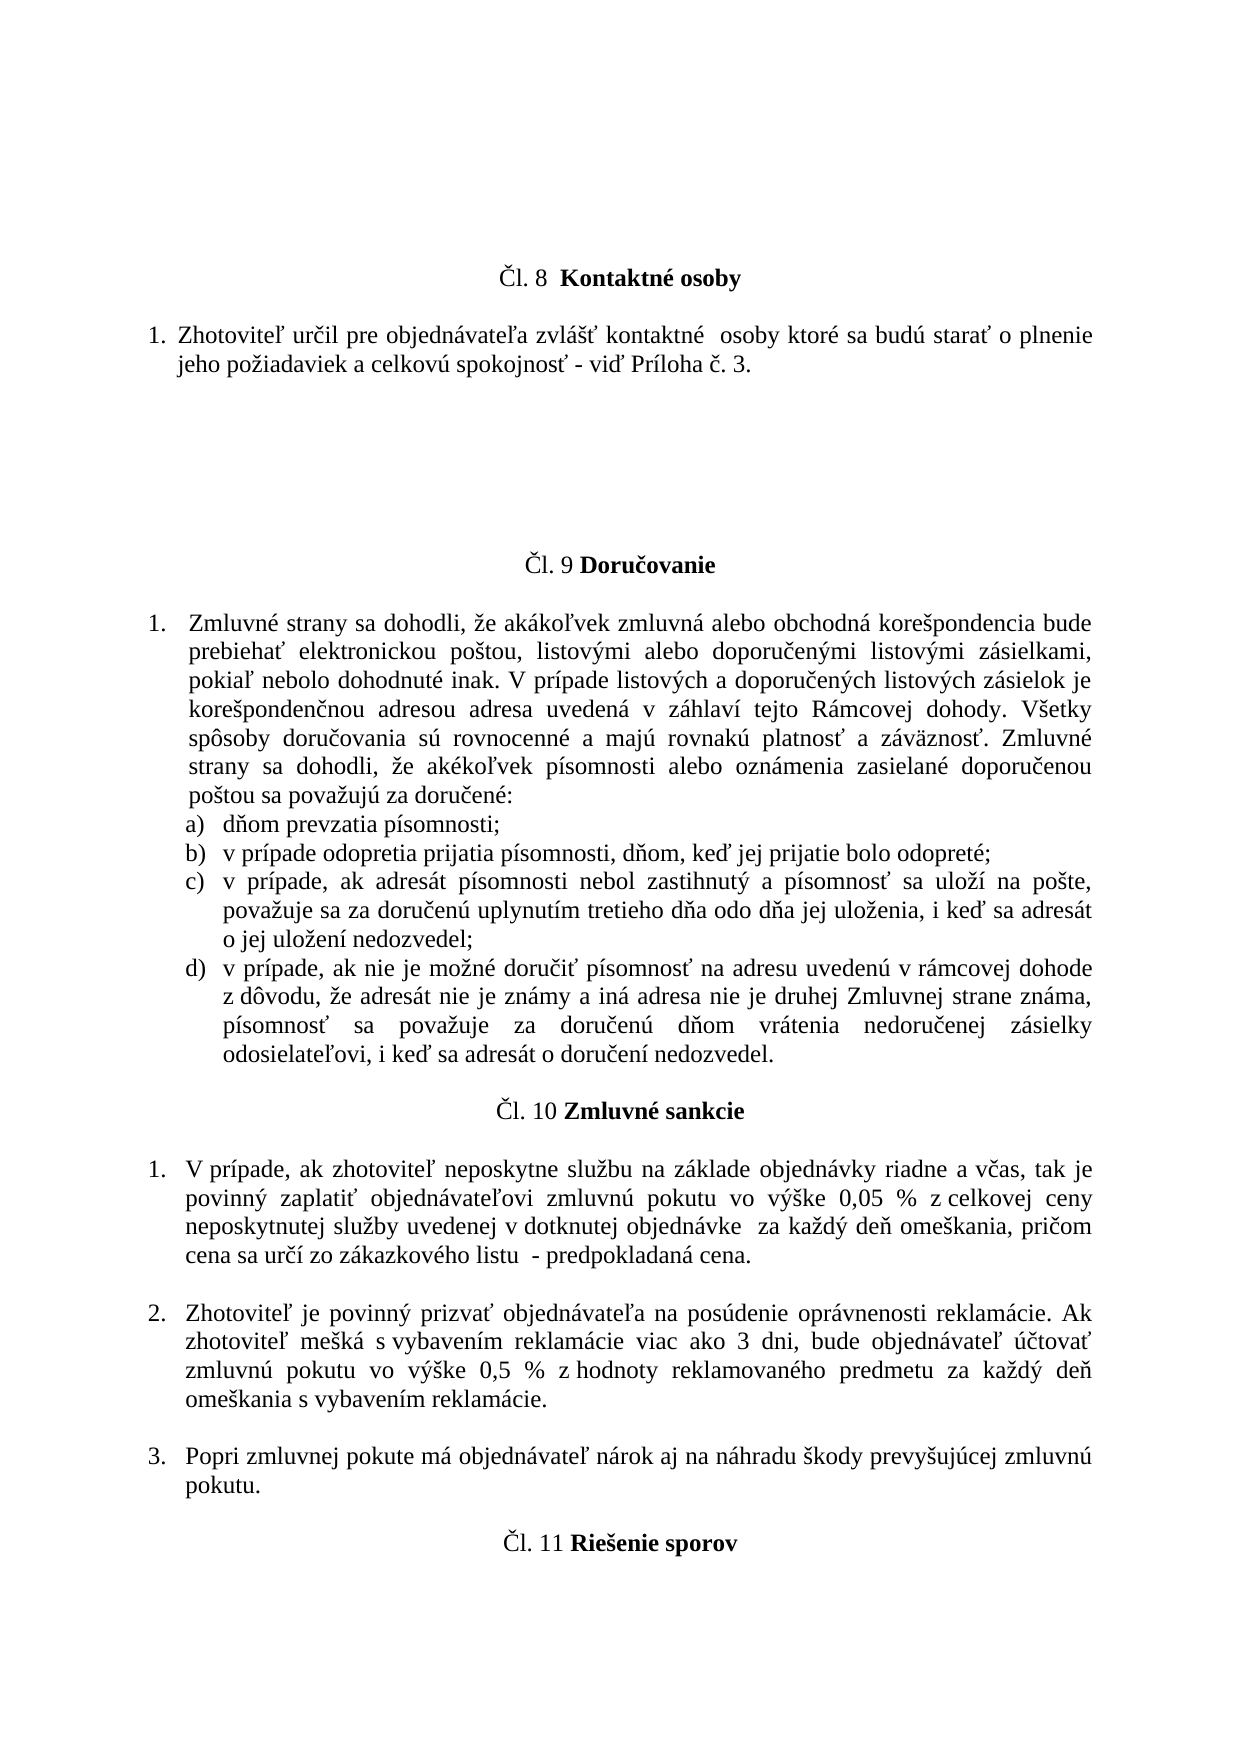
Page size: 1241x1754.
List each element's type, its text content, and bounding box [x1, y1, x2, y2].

text 1. Zhotoviteľ určil pre objednávateľa zvlášť kontaktné osoby ktoré sa budú starať o plnenie jeho požiadaviek a celkovú spokojnosť - viď Príloha č. 3. [148, 320, 1093, 378]
list Zmluvné strany sa dohodli, že akákoľvek zmluvná alebo obchodná korešpondencia bude prebiehať elektronickou poštou, listovými alebo doporučenými listovými zásielkami, pokiaľ nebolo dohodnuté inak. V prípade listových a doporučených listových zásielok je korešpondenčnou adresou adresa uvedená v záhlaví tejto Rámcovej dohody. Všetky spôsoby doručovania sú rovnocenné a majú rovnakú platnosť a záväznosť. Zmluvné strany sa dohodli, že akékoľvek písomnosti alebo oznámenia zasielané doporučenou poštou sa považujú za doručené: [148, 608, 1093, 809]
text Čl. 8 Kontaktné osoby [148, 263, 1093, 291]
list v prípade odopretia prijatia písomnosti, dňom, keď jej prijatie bolo odopreté; [185, 838, 1093, 866]
list v prípade, ak nie je možné doručiť písomnosť na adresu uvedenú v rámcovej dohode z dôvodu, že adresát nie je známy a iná adresa nie je druhej Zmluvnej strane známa, písomnosť sa považuje za doručenú dňom vrátenia nedoručenej zásielky odosielateľovi, i keď sa adresát o doručení nedozvedel. [185, 953, 1093, 1068]
text Čl. 9 Doručovanie [148, 550, 1093, 579]
list Popri zmluvnej pokute má objednávateľ nárok aj na náhradu škody prevyšujúcej zmluvnú pokutu. [148, 1441, 1093, 1499]
text Čl. 10 Zmluvné sankcie [148, 1096, 1093, 1125]
list v prípade, ak adresát písomnosti nebol zastihnutý a písomnosť sa uloží na pošte, považuje sa za doručenú uplynutím tretieho dňa odo dňa jej uloženia, i keď sa adresát o jej uložení nedozvedel; [185, 866, 1093, 953]
list V prípade, ak zhotoviteľ neposkytne službu na základe objednávky riadne a včas, tak je povinný zaplatiť objednávateľovi zmluvnú pokutu vo výške 0,05 % z celkovej ceny neposkytnutej služby uvedenej v dotknutej objednávke za každý deň omeškania, pričom cena sa určí zo zákazkového listu - predpokladaná cena. [148, 1154, 1093, 1269]
text Čl. 11 Riešenie sporov [148, 1528, 1093, 1556]
list Zhotoviteľ je povinný prizvať objednávateľa na posúdenie oprávnenosti reklamácie. Ak zhotoviteľ mešká s vybavením reklamácie viac ako 3 dni, bude objednávateľ účtovať zmluvnú pokutu vo výške 0,5 % z hodnoty reklamovaného predmetu za každý deň omeškania s vybavením reklamácie. [148, 1298, 1093, 1413]
list dňom prevzatia písomnosti; [185, 809, 1093, 838]
